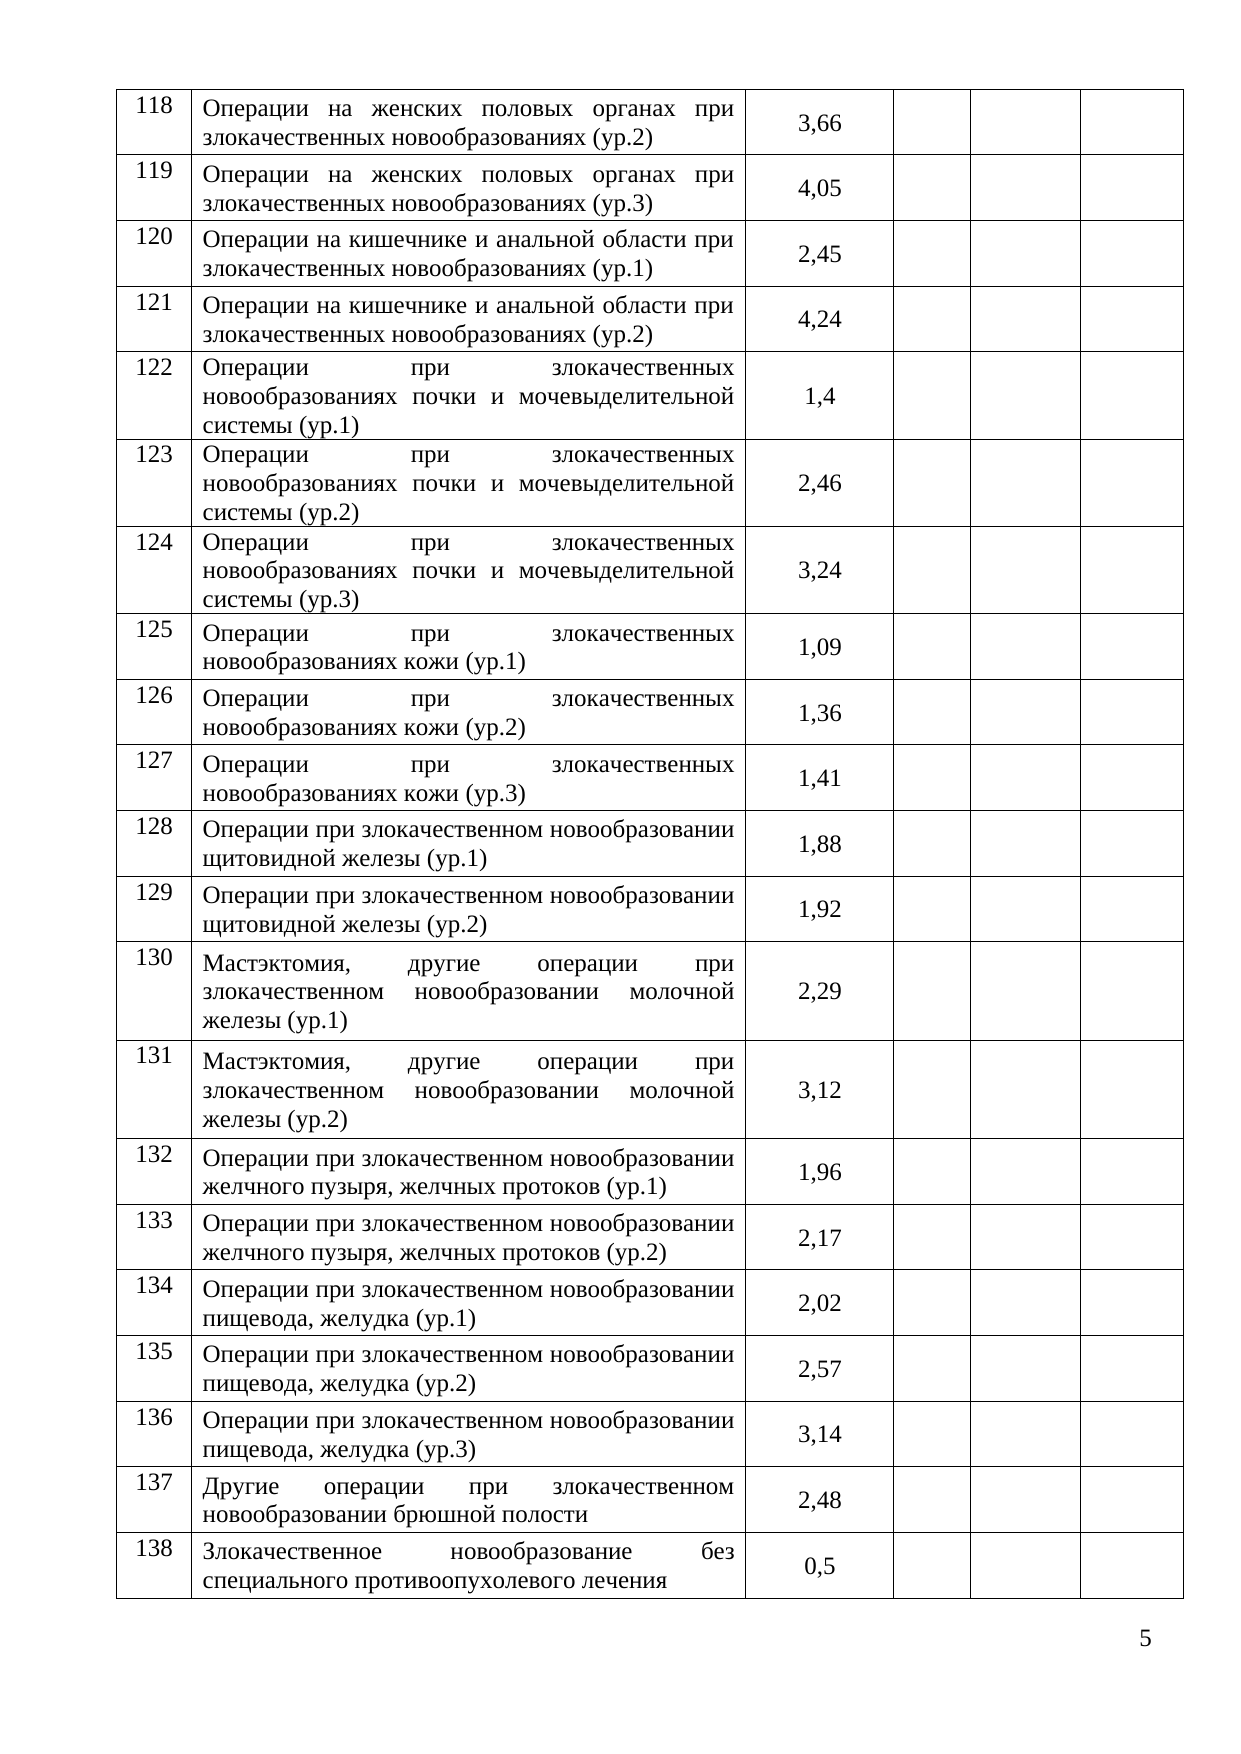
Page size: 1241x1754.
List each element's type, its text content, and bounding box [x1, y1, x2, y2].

table_cell 1,09 [746, 614, 893, 679]
table_cell 120 [117, 221, 191, 286]
table_cell 133 [117, 1205, 191, 1269]
table_cell [971, 155, 1080, 220]
table_cell [971, 1467, 1080, 1532]
table_cell [894, 614, 970, 679]
table_cell [894, 287, 970, 351]
table_cell 1,36 [746, 680, 893, 744]
table_cell [894, 1270, 970, 1335]
table_cell Операции при злокачественных новообразованиях почки и мочевыделительной системы (ур.3) [192, 527, 745, 613]
table_cell 132 [117, 1139, 191, 1204]
table_cell 137 [117, 1467, 191, 1532]
table_cell [1081, 614, 1183, 679]
table_cell [1081, 1270, 1183, 1335]
table_cell [894, 1041, 970, 1138]
table_cell [1081, 1205, 1183, 1269]
table_cell [1081, 942, 1183, 1039]
table_cell [1081, 680, 1183, 744]
table_cell 2,57 [746, 1336, 893, 1401]
table_cell [894, 352, 970, 438]
table_cell [894, 440, 970, 526]
table_cell 1,4 [746, 352, 893, 438]
table_cell 127 [117, 745, 191, 810]
table_cell Операции при злокачественном новообразовании желчного пузыря, желчных протоков (ур.2) [192, 1205, 745, 1269]
table_cell Операции при злокачественном новообразовании пищевода, желудка (ур.1) [192, 1270, 745, 1335]
table_cell Операции при злокачественном новообразовании щитовидной железы (ур.2) [192, 877, 745, 941]
table_cell [971, 90, 1080, 154]
table_cell [1081, 155, 1183, 220]
table_cell [971, 1402, 1080, 1466]
table_cell 119 [117, 155, 191, 220]
table_cell 2,17 [746, 1205, 893, 1269]
table_cell [894, 745, 970, 810]
table_cell 136 [117, 1402, 191, 1466]
table_cell [1081, 1336, 1183, 1401]
table_cell [894, 1205, 970, 1269]
table_cell [894, 877, 970, 941]
table_cell [1081, 527, 1183, 613]
table_cell [971, 1041, 1080, 1138]
table_cell 124 [117, 527, 191, 613]
table_cell Мастэктомия, другие операции при злокачественном новообразовании молочной железы (ур.1) [192, 942, 745, 1039]
table_cell [971, 614, 1080, 679]
table_cell [971, 287, 1080, 351]
table_cell 128 [117, 811, 191, 876]
table_cell 0,5 [746, 1533, 893, 1597]
table_cell 2,29 [746, 942, 893, 1039]
table_cell [894, 1336, 970, 1401]
table_cell Другие операции при злокачественном новообразовании брюшной полости [192, 1467, 745, 1532]
table_cell 2,02 [746, 1270, 893, 1335]
table_cell 1,88 [746, 811, 893, 876]
table_cell [971, 527, 1080, 613]
table_cell 122 [117, 352, 191, 438]
table_cell [971, 942, 1080, 1039]
table_cell [971, 221, 1080, 286]
table_cell 138 [117, 1533, 191, 1597]
table_cell [894, 90, 970, 154]
table_cell [971, 1270, 1080, 1335]
table_cell [1081, 811, 1183, 876]
table_cell 2,45 [746, 221, 893, 286]
table_cell [894, 221, 970, 286]
table_cell [971, 680, 1080, 744]
table_cell Операции при злокачественном новообразовании щитовидной железы (ур.1) [192, 811, 745, 876]
table_cell 130 [117, 942, 191, 1039]
table_cell [894, 680, 970, 744]
table_cell 125 [117, 614, 191, 679]
table_cell [894, 1402, 970, 1466]
table_cell [1081, 221, 1183, 286]
table_cell Операции на кишечнике и анальной области при злокачественных новообразованиях (ур.1) [192, 221, 745, 286]
table_cell 1,41 [746, 745, 893, 810]
table_cell Операции при злокачественном новообразовании пищевода, желудка (ур.3) [192, 1402, 745, 1466]
table_cell 118 [117, 90, 191, 154]
table_cell [1081, 1533, 1183, 1597]
table_cell 126 [117, 680, 191, 744]
table_cell 4,05 [746, 155, 893, 220]
table_cell 134 [117, 1270, 191, 1335]
table_cell [1081, 440, 1183, 526]
table_cell 1,92 [746, 877, 893, 941]
table_cell Операции при злокачественных новообразованиях почки и мочевыделительной системы (ур.2) [192, 440, 745, 526]
table_cell Операции при злокачественных новообразованиях кожи (ур.3) [192, 745, 745, 810]
table_cell [1081, 1467, 1183, 1532]
table_cell [1081, 90, 1183, 154]
table_cell [1081, 1041, 1183, 1138]
table_cell 3,12 [746, 1041, 893, 1138]
table_cell 135 [117, 1336, 191, 1401]
table_cell 131 [117, 1041, 191, 1138]
table_cell 4,24 [746, 287, 893, 351]
table_cell 2,48 [746, 1467, 893, 1532]
table_cell 123 [117, 440, 191, 526]
table_cell [894, 527, 970, 613]
table_cell 2,46 [746, 440, 893, 526]
table_cell Операции при злокачественных новообразованиях кожи (ур.1) [192, 614, 745, 679]
table_cell [894, 811, 970, 876]
table_cell Операции при злокачественных новообразованиях кожи (ур.2) [192, 680, 745, 744]
table_cell 129 [117, 877, 191, 941]
table_cell 3,14 [746, 1402, 893, 1466]
table_cell Мастэктомия, другие операции при злокачественном новообразовании молочной железы (ур.2) [192, 1041, 745, 1138]
table_cell [971, 1533, 1080, 1597]
table_cell Операции на женских половых органах при злокачественных новообразованиях (ур.3) [192, 155, 745, 220]
table_cell Операции при злокачественных новообразованиях почки и мочевыделительной системы (ур.1) [192, 352, 745, 438]
table_cell [894, 155, 970, 220]
table_cell 1,96 [746, 1139, 893, 1204]
table_cell [894, 1467, 970, 1532]
table_cell [1081, 1139, 1183, 1204]
table_cell [894, 1533, 970, 1597]
table_cell [971, 877, 1080, 941]
table_cell Злокачественное новообразование без специального противоопухолевого лечения [192, 1533, 745, 1597]
table_cell [971, 1139, 1080, 1204]
table_cell [971, 745, 1080, 810]
table_cell 121 [117, 287, 191, 351]
table_cell [1081, 877, 1183, 941]
table_cell [971, 811, 1080, 876]
table_cell [1081, 287, 1183, 351]
table_cell [971, 1205, 1080, 1269]
table_cell [1081, 745, 1183, 810]
table_cell [971, 352, 1080, 438]
table_cell [1081, 1402, 1183, 1466]
table_cell [894, 942, 970, 1039]
table_cell 3,66 [746, 90, 893, 154]
table_cell [971, 1336, 1080, 1401]
table_cell 3,24 [746, 527, 893, 613]
table_cell [1081, 352, 1183, 438]
table_cell Операции на женских половых органах при злокачественных новообразованиях (ур.2) [192, 90, 745, 154]
table_cell Операции при злокачественном новообразовании пищевода, желудка (ур.2) [192, 1336, 745, 1401]
table_cell Операции на кишечнике и анальной области при злокачественных новообразованиях (ур.2) [192, 287, 745, 351]
table_cell [894, 1139, 970, 1204]
table_cell Операции при злокачественном новообразовании желчного пузыря, желчных протоков (ур.1) [192, 1139, 745, 1204]
table_cell [971, 440, 1080, 526]
